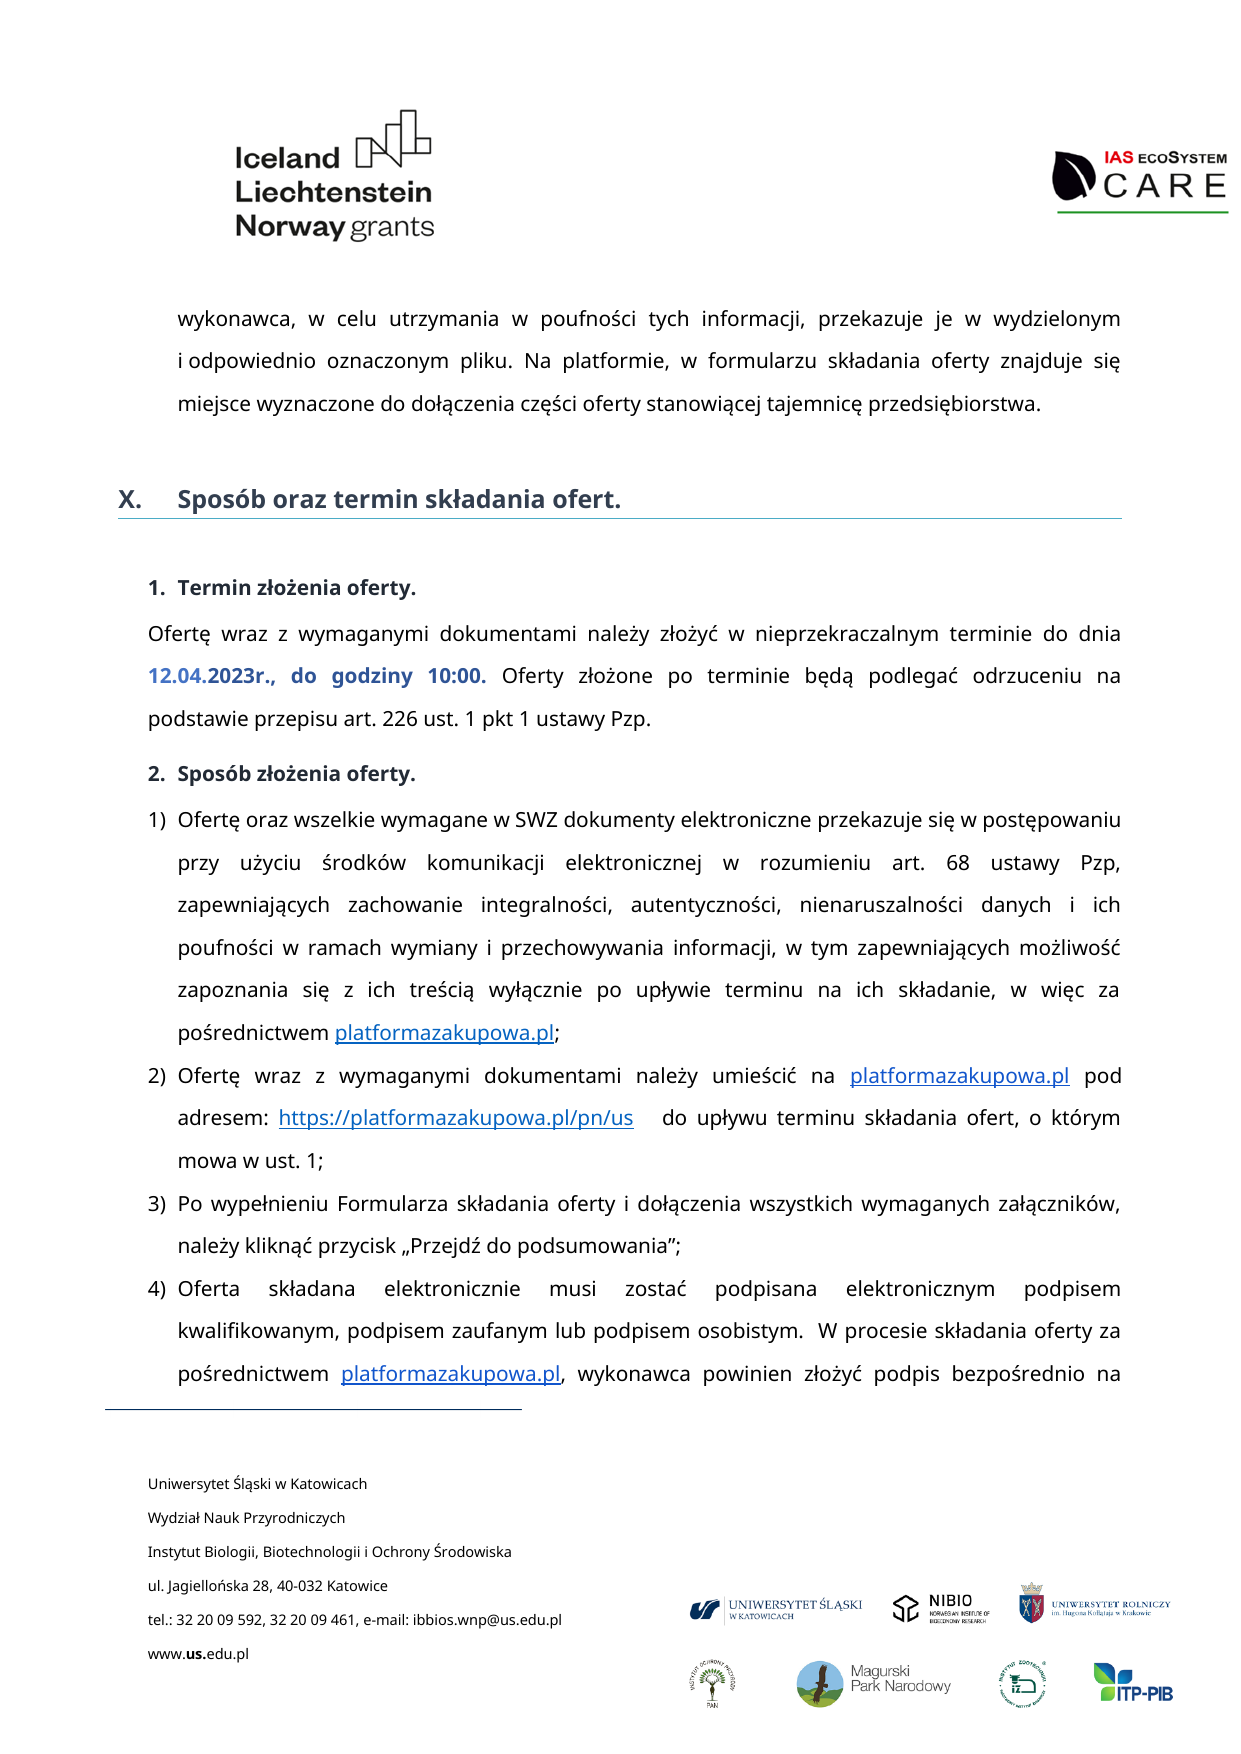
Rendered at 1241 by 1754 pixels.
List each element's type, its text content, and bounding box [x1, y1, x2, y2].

subtitle Sposób oraz termin składania ofert. [118, 482, 1122, 518]
picture [118, 59, 1241, 292]
subtitle Termin złożenia oferty. [148, 573, 1122, 601]
subtitle Sposób złożenia oferty. [148, 759, 1122, 788]
picture [651, 1508, 1240, 1735]
text Ofertę wraz z wymaganymi dokumentami należy złożyć w nieprzekraczalnym terminie do dnia 12.04.2023r., do godziny 10:00. Oferty złożone po terminie będą podlegać odrzuceniu na podstawie przepisu art. 226 ust. 1 pkt 1 ustawy Pzp. [148, 619, 1122, 732]
subtitle Po wypełnieniu Formularza składania oferty i dołączenia wszystkich wymaganych załączników, należy kliknąć przycisk „Przejdź do podsumowania”; [148, 1189, 1122, 1260]
subtitle Ofertę wraz z wymaganymi dokumentami należy umieścić na platformazakupowa.pl pod adresem: https://platformazakupowa.pl/pn/us do upływu terminu składania ofert, o którym mowa w ust. 1; [148, 1061, 1122, 1174]
picture [0, 1400, 523, 1418]
subtitle Ofertę oraz wszelkie wymagane w SWZ dokumenty elektroniczne przekazuje się w postępowaniu przy użyciu środków komunikacji elektronicznej w rozumieniu art. 68 ustawy Pzp, zapewniających zachowanie integralności, autentyczności, nienaruszalności danych i ich poufności w ramach wymiany i przechowywania informacji, w tym zapewniających możliwość zapoznania się z ich treścią wyłącznie po upływie terminu na ich składanie, w więc za pośrednictwem platformazakupowa.pl; [148, 805, 1122, 1047]
